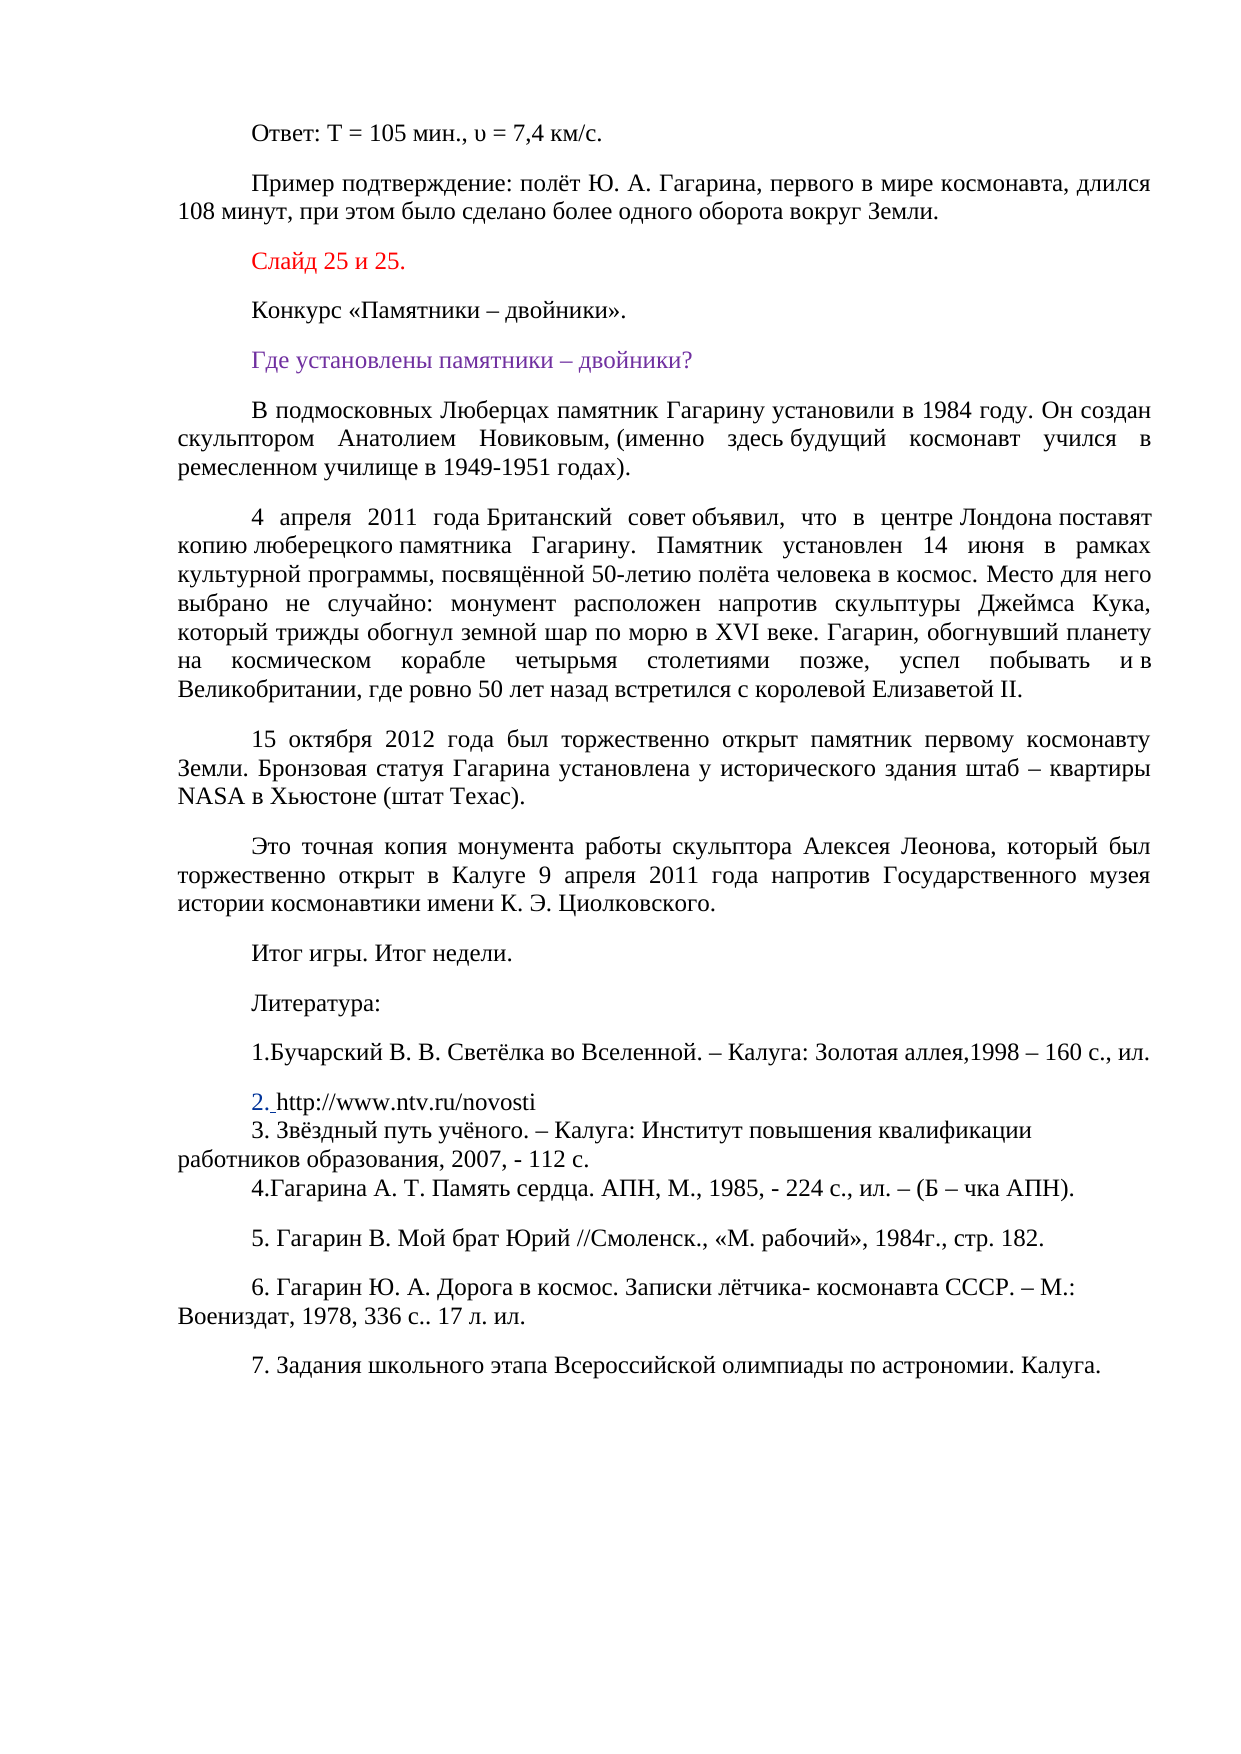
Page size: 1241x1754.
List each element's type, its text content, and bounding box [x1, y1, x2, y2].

text 3. Звёздный путь учёного. – Калуга: Институт повышения квалификации работников образования, 2007, - 112 с. [177, 1116, 1152, 1173]
text 4 апреля 2011 года Британский совет объявил, что в центре Лондона поставят копию люберецкого памятника Гагарину. Памятник установлен 14 июня в рамках культурной программы, посвящённой 50-летию полёта человека в космос. Место для него выбрано не случайно: монумент расположен напротив скульптуры Джеймса Кука, который трижды обогнул земной шар по морю в XVI веке. Гагарин, обогнувший планету на космическом корабле четырьмя столетиями позже, успел побывать и в Великобритании, где ровно 50 лет назад встретился с королевой Елизаветой II. [177, 502, 1152, 703]
text Ответ: Т = 105 мин., υ = 7,4 км/с. [177, 118, 1152, 147]
text 7. Задания школьного этапа Всероссийской олимпиады по астрономии. Калуга. [177, 1351, 1152, 1379]
text Литература: [177, 988, 1152, 1016]
text Конкурс «Памятники – двойники». [177, 296, 1152, 324]
text Это точная копия монумента работы скульптора Алексея Леонова, который был торжественно открыт в Калуге 9 апреля 2011 года напротив Государственного музея истории космонавтики имени К. Э. Циолковского. [177, 831, 1152, 917]
text 2. http://www.ntv.ru/novosti [177, 1087, 1152, 1116]
text 5. Гагарин В. Мой брат Юрий //Смоленск., «М. рабочий», 1984г., стр. 182. [177, 1223, 1152, 1251]
text 15 октября 2012 года был торжественно открыт памятник первому космонавту Земли. Бронзовая статуя Гагарина установлена у исторического здания штаб – квартиры NASA в Хьюстоне (штат Техас). [177, 724, 1152, 810]
text Где установлены памятники – двойники? [177, 345, 1152, 374]
text В подмосковных Люберцах памятник Гагарину установили в 1984 году. Он создан скульптором Анатолием Новиковым, (именно здесь будущий космонавт учился в ремесленном училище в 1949-1951 годах). [177, 395, 1152, 481]
text Пример подтверждение: полёт Ю. А. Гагарина, первого в мире космонавта, длился 108 минут, при этом было сделано более одного оборота вокруг Земли. [177, 168, 1152, 225]
text Слайд 25 и 25. [177, 246, 1152, 275]
text Итог игры. Итог недели. [177, 938, 1152, 967]
text 4.Гагарина А. Т. Память сердца. АПН, М., 1985, - 224 с., ил. – (Б – чка АПН). [177, 1173, 1152, 1202]
text 1.Бучарский В. В. Светёлка во Вселенной. – Калуга: Золотая аллея,1998 – 160 с., ил. [177, 1037, 1152, 1066]
text 6. Гагарин Ю. А. Дорога в космос. Записки лётчика- космонавта СССР. – М.: Воениздат, 1978, 336 с.. 17 л. ил. [177, 1272, 1152, 1330]
